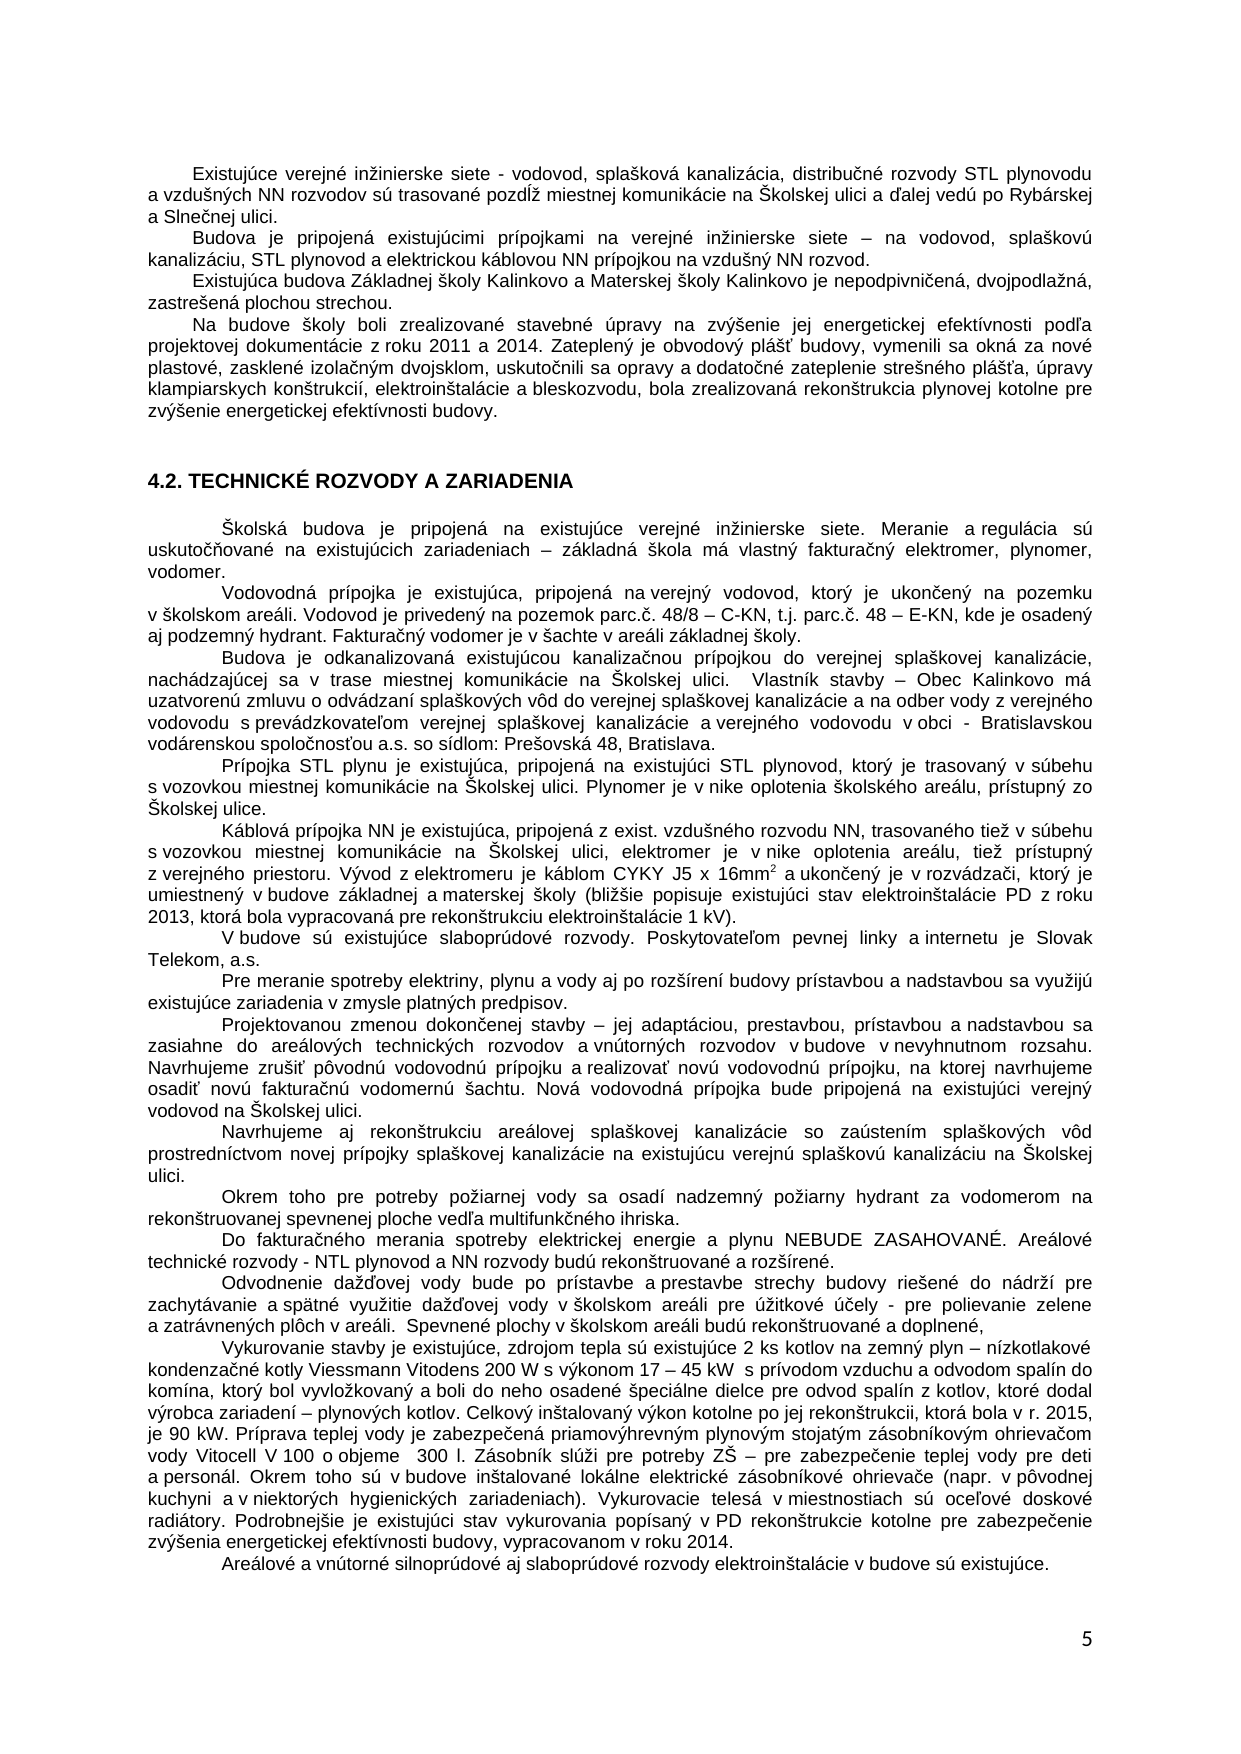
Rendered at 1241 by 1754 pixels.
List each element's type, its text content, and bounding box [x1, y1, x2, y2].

text Budova je odkanalizovaná existujúcou kanalizačnou prípojkou do verejnej splaškovej kanalizácie, nachádzajúcej sa v trase miestnej komunikácie na Školskej ulici. Vlastník stavby – Obec Kalinkovo má uzatvorenú zmluvu o odvádzaní splaškových vôd do verejnej splaškovej kanalizácie a na odber vody z verejného vodovodu s prevádzkovateľom verejnej splaškovej kanalizácie a verejného vodovodu v obci - Bratislavskou vodárenskou spoločnosťou a.s. so sídlom: Prešovská 48, Bratislava. [148, 647, 1093, 755]
text Existujúca budova Základnej školy Kalinkovo a Materskej školy Kalinkovo je nepodpivničená, dvojpodlažná, zastrešená plochou strechou. [148, 270, 1093, 313]
text Školská budova je pripojená na existujúce verejné inžinierske siete. Meranie a regulácia sú uskutočňované na existujúcich zariadeniach – základná škola má vlastný fakturačný elektromer, plynomer, vodomer. [148, 517, 1093, 582]
text Budova je pripojená existujúcimi prípojkami na verejné inžinierske siete – na vodovod, splaškovú kanalizáciu, STL plynovod a elektrickou káblovou NN prípojkou na vzdušný NN rozvod. [148, 227, 1093, 270]
text Vodovodná prípojka je existujúca, pripojená na verejný vodovod, ktorý je ukončený na pozemku v školskom areáli. Vodovod je privedený na pozemok parc.č. 48/8 – C-KN, t.j. parc.č. 48 – E-KN, kde je osadený aj podzemný hydrant. Fakturačný vodomer je v šachte v areáli základnej školy. [148, 582, 1093, 647]
text 4.2. Technické rozvody a zariadenia [148, 469, 1093, 493]
text Projektovanou zmenou dokončenej stavby – jej adaptáciou, prestavbou, prístavbou a nadstavbou sa zasiahne do areálových technických rozvodov a vnútorných rozvodov v budove v nevyhnutnom rozsahu. Navrhujeme zrušiť pôvodnú vodovodnú prípojku a realizovať novú vodovodnú prípojku, na ktorej navrhujeme osadiť novú fakturačnú vodomernú šachtu. Nová vodovodná prípojka bude pripojená na existujúci verejný vodovod na Školskej ulici. [148, 1013, 1093, 1121]
text Areálové a vnútorné silnoprúdové aj slaboprúdové rozvody elektroinštalácie v budove sú existujúce. [148, 1552, 1093, 1574]
text V budove sú existujúce slaboprúdové rozvody. Poskytovateľom pevnej linky a internetu je Slovak Telekom, a.s. [148, 927, 1093, 970]
text Navrhujeme aj rekonštrukciu areálovej splaškovej kanalizácie so zaústením splaškových vôd prostredníctvom novej prípojky splaškovej kanalizácie na existujúcu verejnú splaškovú kanalizáciu na Školskej ulici. [148, 1121, 1093, 1186]
text Do fakturačného merania spotreby elektrickej energie a plynu NEBUDE ZASAHOVANÉ. Areálové technické rozvody - NTL plynovod a NN rozvody budú rekonštruované a rozšírené. [148, 1229, 1093, 1272]
text Na budove školy boli zrealizované stavebné úpravy na zvýšenie jej energetickej efektívnosti podľa projektovej dokumentácie z roku 2011 a 2014. Zateplený je obvodový plášť budovy, vymenili sa okná za nové plastové, zasklené izolačným dvojsklom, uskutočnili sa opravy a dodatočné zateplenie strešného plášťa, úpravy klampiarskych konštrukcií, elektroinštalácie a bleskozvodu, bola zrealizovaná rekonštrukcia plynovej kotolne pre zvýšenie energetickej efektívnosti budovy. [148, 313, 1093, 421]
text Odvodnenie dažďovej vody bude po prístavbe a prestavbe strechy budovy riešené do nádrží pre zachytávanie a spätné využitie dažďovej vody v školskom areáli pre úžitkové účely - pre polievanie zelene a zatrávnených plôch v areáli. Spevnené plochy v školskom areáli budú rekonštruované a doplnené, [148, 1272, 1093, 1337]
text Káblová prípojka NN je existujúca, pripojená z exist. vzdušného rozvodu NN, trasovaného tiež v súbehu s vozovkou miestnej komunikácie na Školskej ulici, elektromer je v nike oplotenia areálu, tiež prístupný z verejného priestoru. Vývod z elektromeru je káblom CYKY J5 x 16mm2 a ukončený je v rozvádzači, ktorý je umiestnený v budove základnej a materskej školy (bližšie popisuje existujúci stav elektroinštalácie PD z roku 2013, ktorá bola vypracovaná pre rekonštrukciu elektroinštalácie 1 kV). [148, 819, 1093, 927]
text Pre meranie spotreby elektriny, plynu a vody aj po rozšírení budovy prístavbou a nadstavbou sa využijú existujúce zariadenia v zmysle platných predpisov. [148, 970, 1093, 1013]
text Existujúce verejné inžinierske siete - vodovod, splašková kanalizácia, distribučné rozvody STL plynovodu a vzdušných NN rozvodov sú trasované pozdĺž miestnej komunikácie na Školskej ulici a ďalej vedú po Rybárskej a Slnečnej ulici. [148, 162, 1093, 227]
text Vykurovanie stavby je existujúce, zdrojom tepla sú existujúce 2 ks kotlov na zemný plyn – nízkotlakové kondenzačné kotly Viessmann Vitodens 200 W s výkonom 17 – 45 kW s prívodom vzduchu a odvodom spalín do komína, ktorý bol vyvložkovaný a boli do neho osadené špeciálne dielce pre odvod spalín z kotlov, ktoré dodal výrobca zariadení – plynových kotlov. Celkový inštalovaný výkon kotolne po jej rekonštrukcii, ktorá bola v r. 2015, je 90 kW. Príprava teplej vody je zabezpečená priamovýhrevným plynovým stojatým zásobníkovým ohrievačom vody Vitocell V 100 o objeme 300 l. Zásobník slúži pre potreby ZŠ – pre zabezpečenie teplej vody pre deti a personál. Okrem toho sú v budove inštalované lokálne elektrické zásobníkové ohrievače (napr. v pôvodnej kuchyni a v niektorých hygienických zariadeniach). Vykurovacie telesá v miestnostiach sú oceľové doskové radiátory. Podrobnejšie je existujúci stav vykurovania popísaný v PD rekonštrukcie kotolne pre zabezpečenie zvýšenia energetickej efektívnosti budovy, vypracovanom v roku 2014. [148, 1337, 1093, 1552]
text Okrem toho pre potreby požiarnej vody sa osadí nadzemný požiarny hydrant za vodomerom na rekonštruovanej spevnenej ploche vedľa multifunkčného ihriska. [148, 1186, 1093, 1229]
text Prípojka STL plynu je existujúca, pripojená na existujúci STL plynovod, ktorý je trasovaný v súbehu s vozovkou miestnej komunikácie na Školskej ulici. Plynomer je v nike oplotenia školského areálu, prístupný zo Školskej ulice. [148, 755, 1093, 819]
